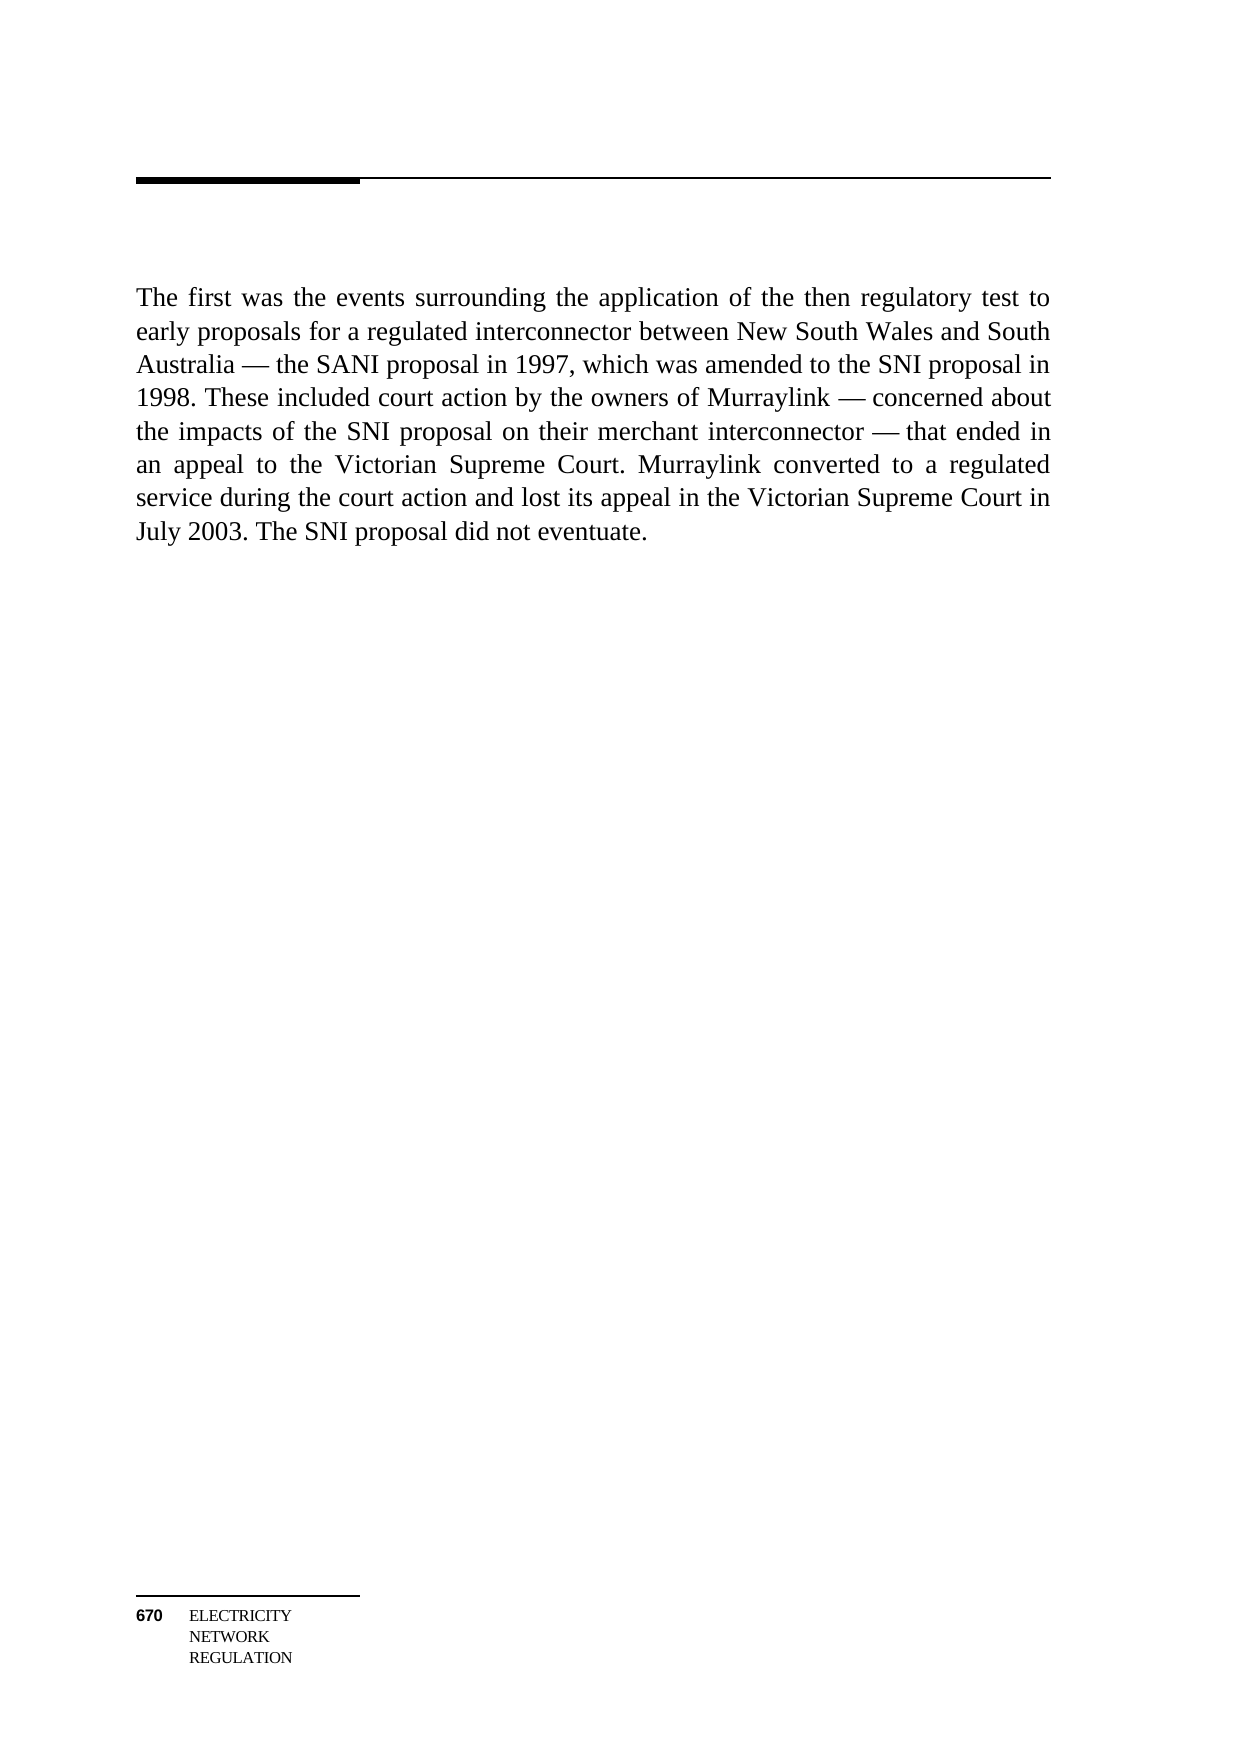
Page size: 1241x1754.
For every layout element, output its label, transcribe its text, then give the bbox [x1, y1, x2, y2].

text The first was the events surrounding the application of the then regulatory test to early proposals for a regulated interconnector between New South Wales and South Australia — the SANI proposal in 1997, which was amended to the SNI proposal in 1998. These included court action by the owners of Murraylink — concerned about the impacts of the SNI proposal on their merchant interconnector — that ended in an appeal to the Victorian Supreme Court. Murraylink converted to a regulated service during the court action and lost its appeal in the Victorian Supreme Court in July 2003. The SNI proposal did not eventuate. [136, 279, 1051, 546]
